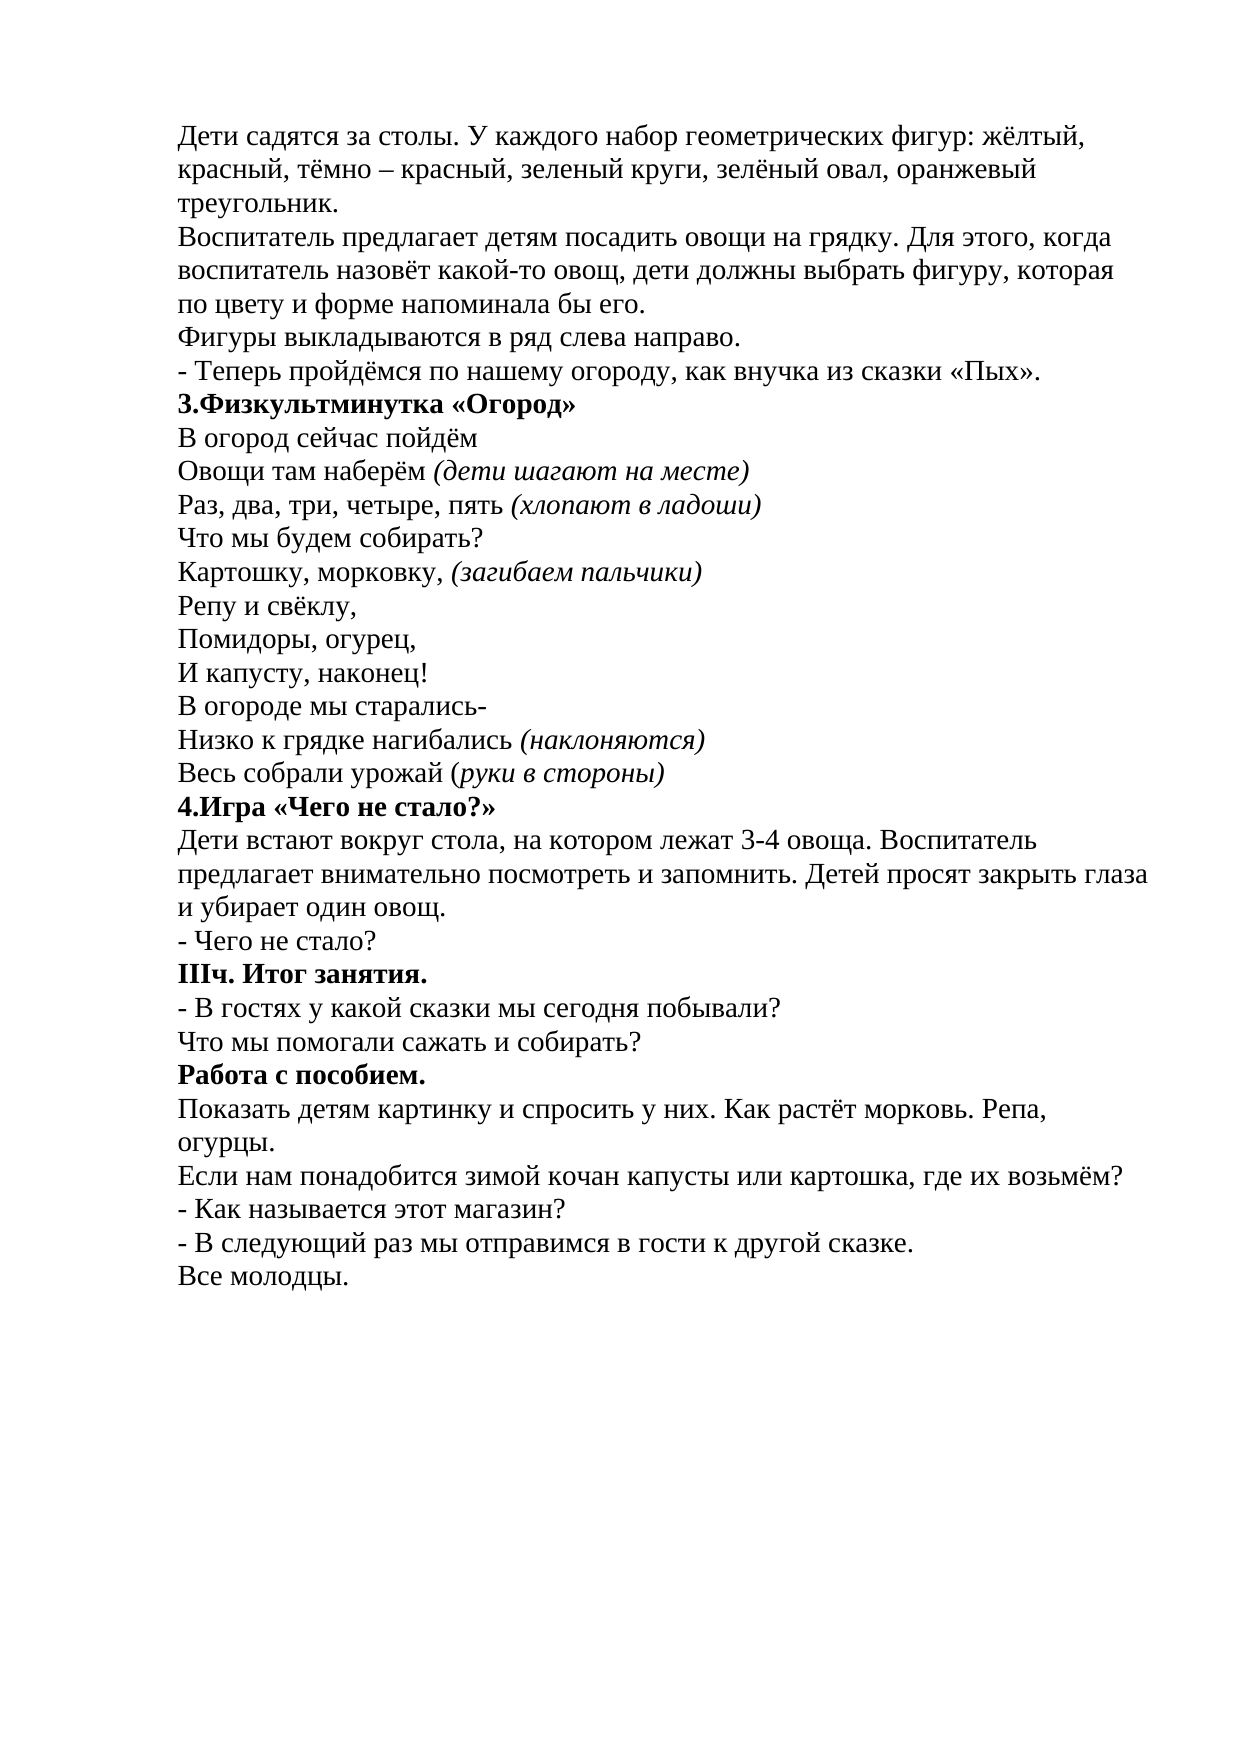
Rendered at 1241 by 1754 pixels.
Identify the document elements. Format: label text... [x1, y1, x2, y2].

text 4.Игра «Чего не стало?» [177, 789, 1152, 822]
text Фигуры выкладываются в ряд слева направо. [177, 319, 1152, 353]
text И капусту, наконец! [177, 655, 1152, 688]
text Что мы будем собирать? [177, 521, 1152, 554]
text Картошку, морковку, (загибаем пальчики) [177, 554, 1152, 588]
text Раз, два, три, четыре, пять (хлопают в ладоши) [177, 487, 1152, 521]
text Что мы помогали сажать и собирать? [177, 1024, 1152, 1057]
text 3.Физкультминутка «Огород» [177, 386, 1152, 420]
text - Как называется этот магазин? [177, 1191, 1152, 1225]
text В огороде мы старались- [177, 688, 1152, 722]
text В огород сейчас пойдём [177, 420, 1152, 453]
text Весь собрали урожай (руки в стороны) [177, 755, 1152, 789]
text Работа с пособием. [177, 1057, 1152, 1091]
text Помидоры, огурец, [177, 621, 1152, 655]
text - В следующий раз мы отправимся в гости к другой сказке. [177, 1225, 1152, 1258]
text Если нам понадобится зимой кочан капусты или картошка, где их возьмём? [177, 1158, 1152, 1191]
text Все молодцы. [177, 1258, 1152, 1292]
text - В гостях у какой сказки мы сегодня побывали? [177, 990, 1152, 1024]
text Репу и свёклу, [177, 588, 1152, 621]
text Показать детям картинку и спросить у них. Как растёт морковь. Репа, огурцы. [177, 1091, 1152, 1158]
text Дети встают вокруг стола, на котором лежат 3-4 овоща. Воспитатель предлагает внимательно посмотреть и запомнить. Детей просят закрыть глаза и убирает один овощ. [177, 822, 1152, 923]
text - Чего не стало? [177, 923, 1152, 957]
text Дети садятся за столы. У каждого набор геометрических фигур: жёлтый, красный, тёмно – красный, зеленый круги, зелёный овал, оранжевый треугольник. [177, 118, 1152, 219]
text Низко к грядке нагибались (наклоняются) [177, 722, 1152, 755]
text - Теперь пройдёмся по нашему огороду, как внучка из сказки «Пых». [177, 353, 1152, 386]
text IIIч. Итог занятия. [177, 957, 1152, 990]
text Воспитатель предлагает детям посадить овощи на грядку. Для этого, когда воспитатель назовёт какой-то овощ, дети должны выбрать фигуру, которая по цвету и форме напоминала бы его. [177, 219, 1152, 319]
text Овощи там наберём (дети шагают на месте) [177, 453, 1152, 487]
